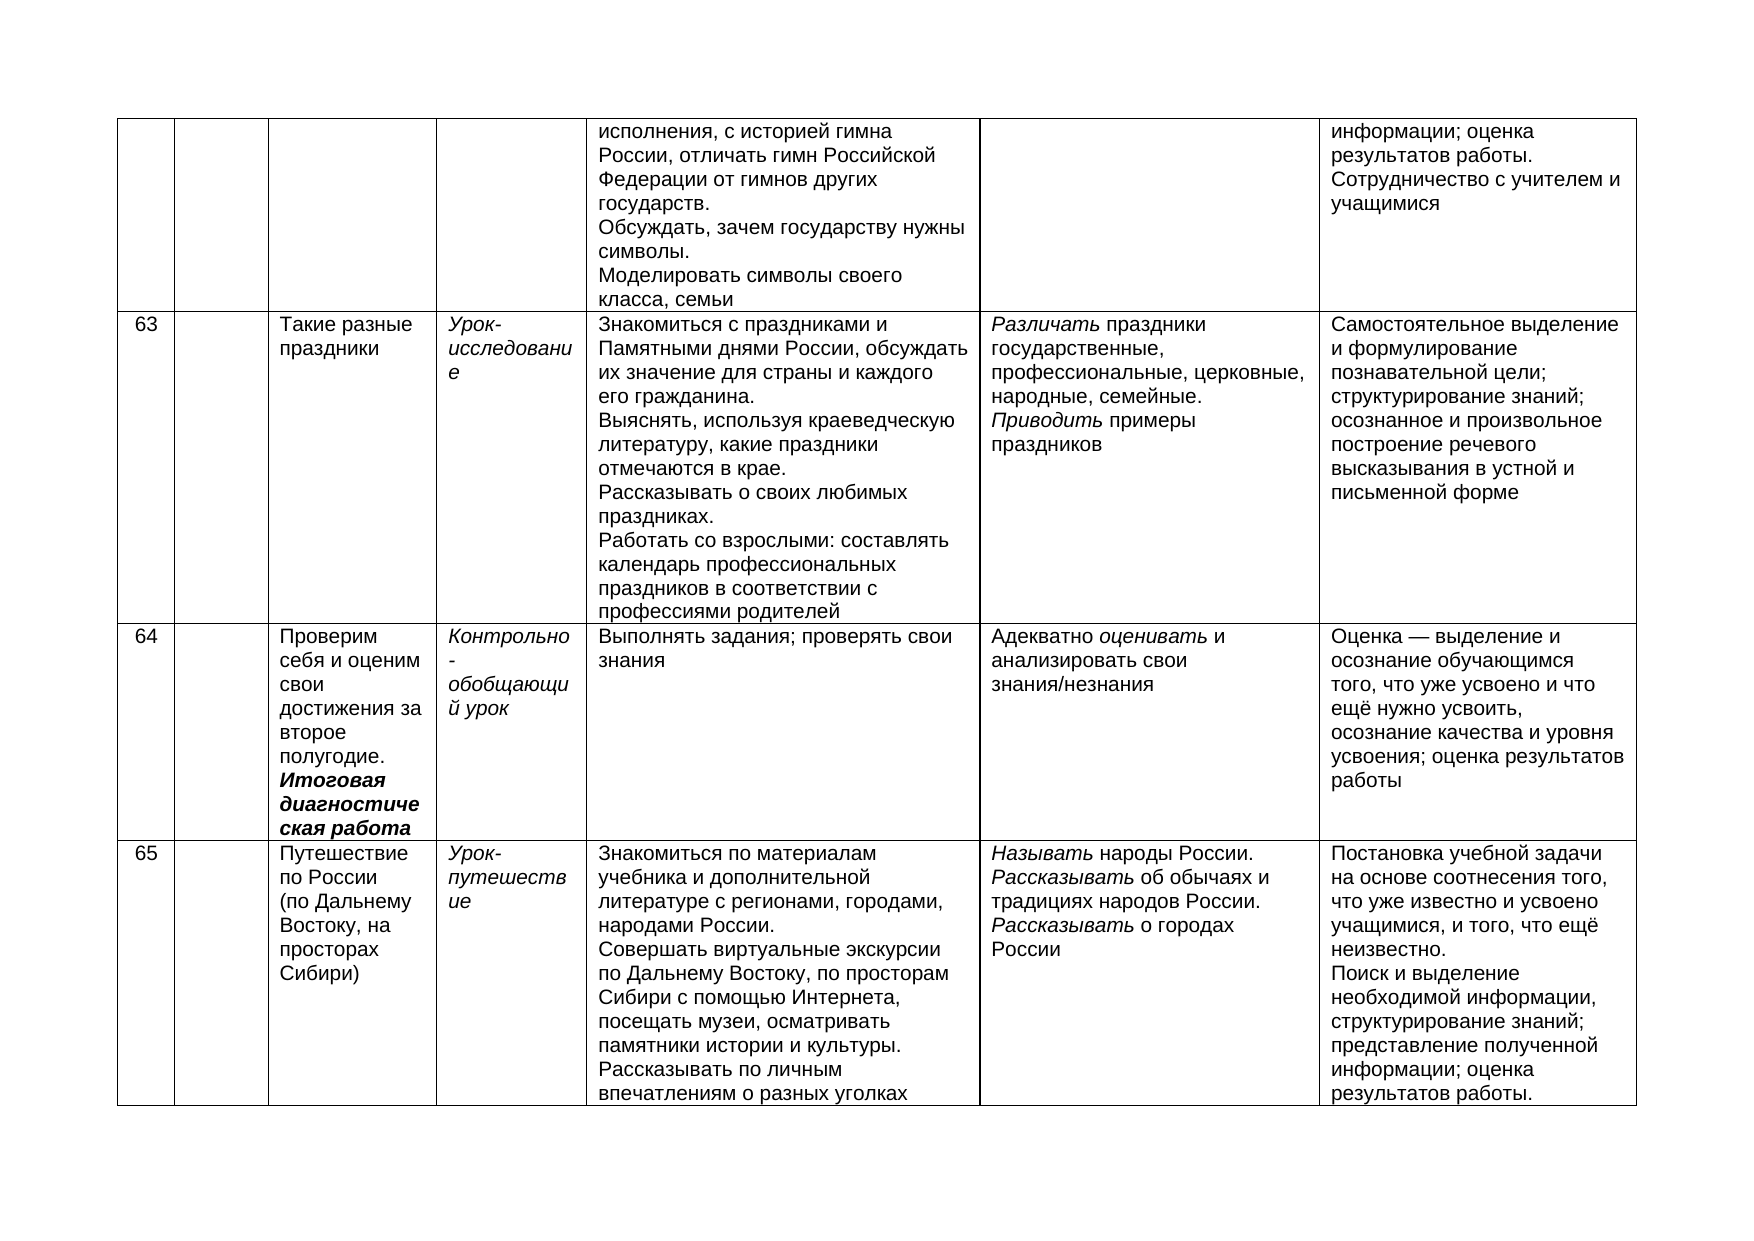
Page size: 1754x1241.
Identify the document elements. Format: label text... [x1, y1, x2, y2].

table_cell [981, 119, 1319, 311]
table_cell [175, 119, 268, 311]
table_cell [175, 624, 268, 840]
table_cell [269, 841, 436, 1104]
table_cell 63 [118, 312, 174, 623]
table_cell Такие разные праздники [269, 312, 436, 623]
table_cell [1320, 841, 1636, 1104]
table_cell Самостоятельное выделение и формулирование познавательной цели; структурирование знаний; осознанное и произвольное построение речевого высказывания в устной и письменной форме [1320, 312, 1636, 623]
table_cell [437, 119, 586, 311]
table_cell Урок-путешествие [437, 841, 586, 1104]
table_cell Оценка — выделение и осознание обучающимся того, что уже усвоено и что ещё нужно усвоить, осознание качества и уровня усвоения; оценка результатов работы [1320, 624, 1636, 840]
table_cell Проверим себя и оценим свои достижения за второе полугодие. Итоговая диагностическая работа [269, 624, 436, 840]
table_cell Контрольно-обобщающий урок [437, 624, 586, 840]
table_cell 62 [118, 119, 174, 311]
table_cell [175, 841, 268, 1104]
table_cell Знакомиться с праздниками и Памятными днями России, обсуждать их значение для страны и каждого его гражданина. Выяснять, используя краеведческую литературу, какие праздники отмечаются в крае. Рассказывать о своих любимых праздниках. Работать со взрослыми: составлять календарь профессиональных праздников в соответствии с профессиями родителей [587, 312, 979, 623]
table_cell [981, 841, 1319, 1104]
table_cell [175, 312, 268, 623]
table_cell 65 [118, 841, 174, 1104]
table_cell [587, 841, 979, 1104]
table_cell Адекватно оценивать и анализировать свои знания/незнания [981, 624, 1319, 840]
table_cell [1320, 119, 1636, 311]
table_cell Различать праздники государственные, профессиональные, церковные, народные, семейные. Приводить примеры праздников [981, 312, 1319, 623]
table_cell 64 [118, 624, 174, 840]
table_cell Выполнять задания; проверять свои знания [587, 624, 979, 840]
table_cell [587, 119, 979, 311]
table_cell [269, 119, 436, 311]
table_cell Урок-исследование [437, 312, 586, 623]
